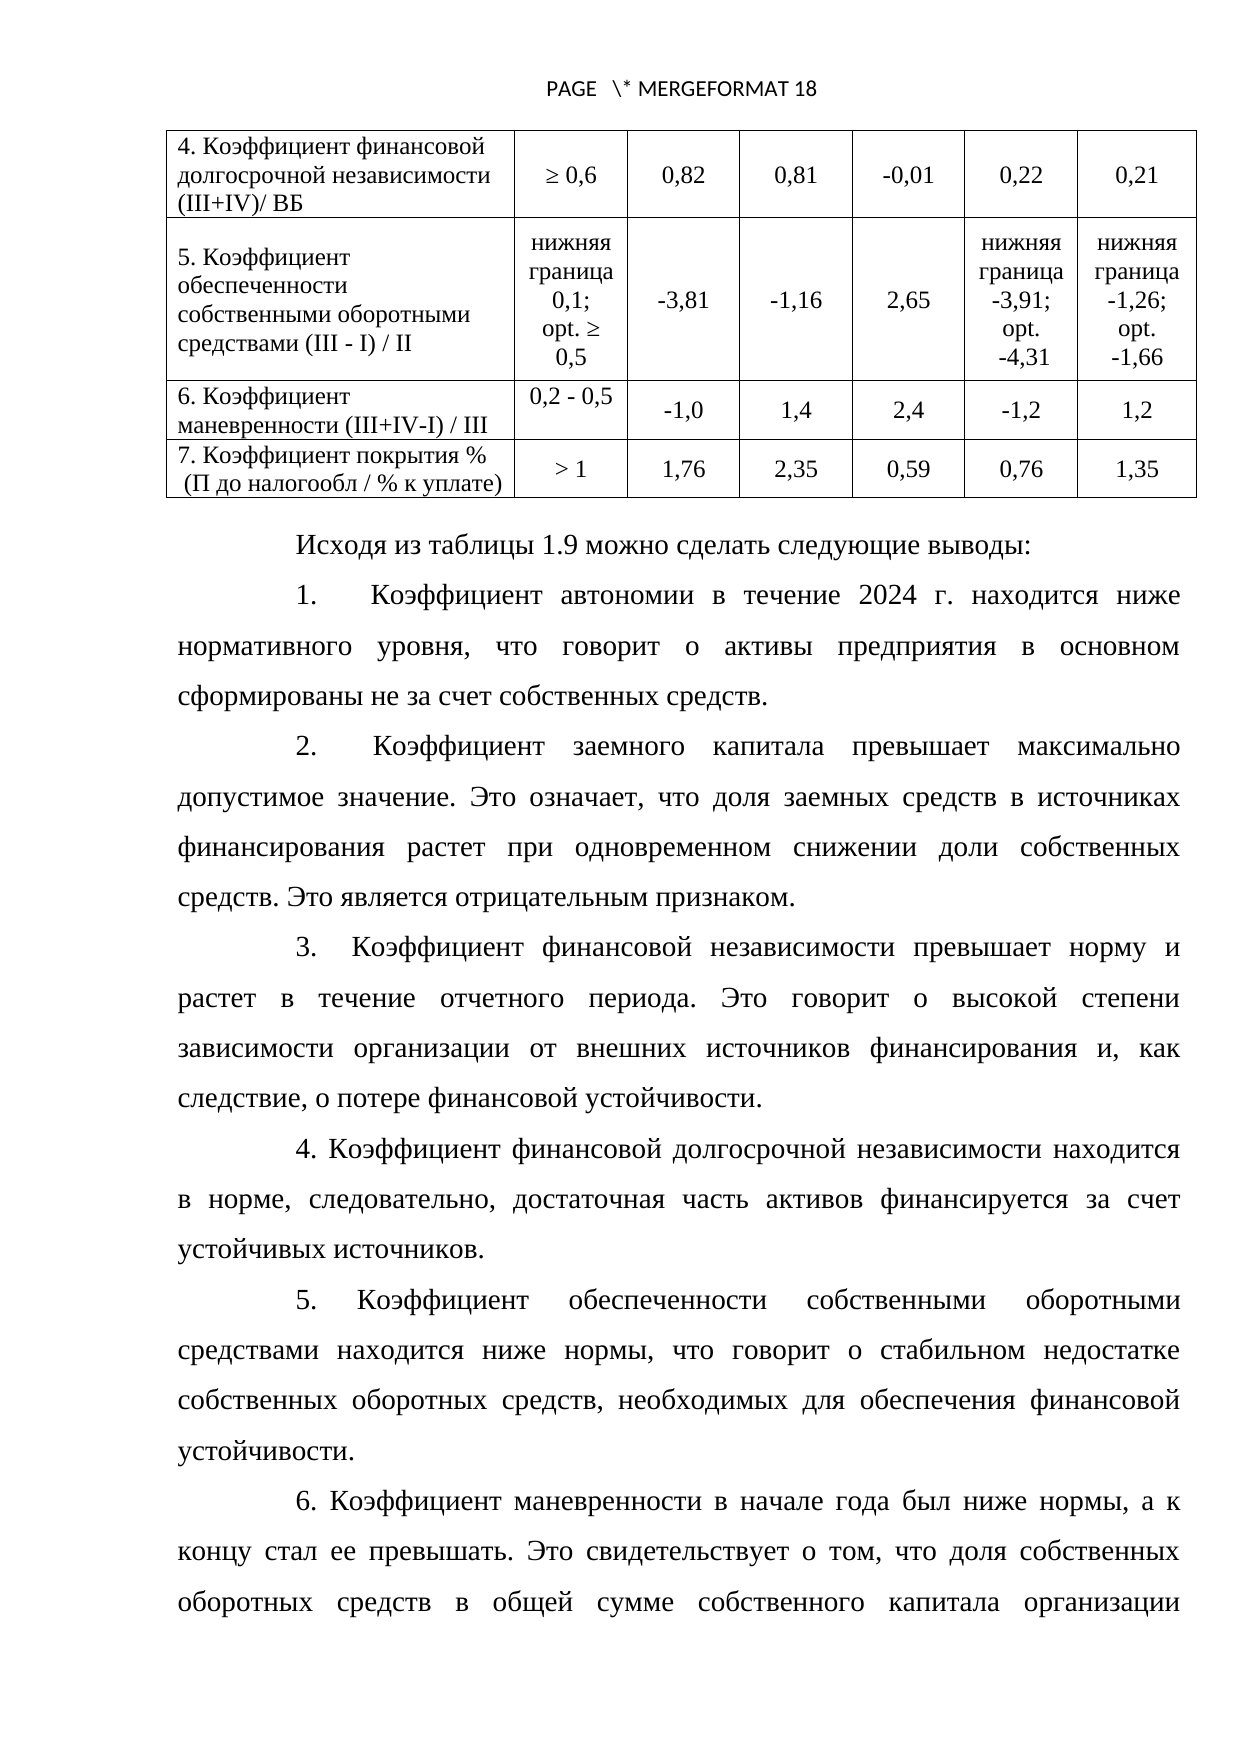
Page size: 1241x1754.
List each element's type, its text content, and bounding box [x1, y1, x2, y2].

table_cell -1,2 [965, 381, 1077, 439]
table_cell -0,01 [853, 131, 964, 217]
table_cell 1,35 [1078, 440, 1196, 497]
text Исходя из таблицы 1.9 можно сделать следующие выводы: [177, 527, 1181, 561]
table_cell 2,35 [740, 440, 852, 497]
table_cell нижняя граница -1,26; оpt. -1,66 [1078, 218, 1196, 380]
table_cell 0,2 - 0,5 [515, 381, 627, 439]
table_cell -1,16 [740, 218, 852, 380]
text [177, 1483, 1181, 1617]
table_cell -1,0 [628, 381, 739, 439]
table_cell 0,21 [1078, 131, 1196, 217]
text 4. Коэффициент финансовой долгосрочной независимости находится в норме, следовательно, достаточная часть активов финансируется за счет устойчивых источников. [177, 1131, 1181, 1265]
table_cell 0,81 [740, 131, 852, 217]
table_cell 2,65 [853, 218, 964, 380]
table_cell 0,76 [965, 440, 1077, 497]
table_cell 1,2 [1078, 381, 1196, 439]
table_cell 0,22 [965, 131, 1077, 217]
table_cell -3,81 [628, 218, 739, 380]
table_cell 0,59 [853, 440, 964, 497]
table_cell 5. Коэффициент обеспеченности собственными оборотными средствами (III - I) / II [167, 218, 514, 380]
table_cell 6. Коэффициент маневренности (III+IV-I) / III [167, 381, 514, 439]
table_cell нижняя граница -3,91; оpt. -4,31 [965, 218, 1077, 380]
table_cell 0,82 [628, 131, 739, 217]
text 3. Коэффициент финансовой независимости превышает норму и растет в течение отчетного периода. Это говорит о высокой степени зависимости организации от внешних источников финансирования и, как следствие, о потере финансовой устойчивости. [177, 929, 1181, 1114]
table_cell 1,4 [740, 381, 852, 439]
text 1. Коэффициент автономии в течение 2024 г. находится ниже нормативного уровня, что говорит о активы предприятия в основном сформированы не за счет собственных средств. [177, 577, 1181, 712]
table_cell нижняя граница 0,1; оpt. ≥ 0,5 [515, 218, 627, 380]
table_cell ≥ 0,6 [515, 131, 627, 217]
table_cell 2,4 [853, 381, 964, 439]
table_cell 7. Коэффициент покрытия % (П до налогообл / % к уплате) [167, 440, 514, 497]
text 5. Коэффициент обеспеченности собственными оборотными средствами находится ниже нормы, что говорит о стабильном недостатке собственных оборотных средств, необходимых для обеспечения финансовой устойчивости. [177, 1282, 1181, 1466]
text 2. Коэффициент заемного капитала превышает максимально допустимое значение. Это означает, что доля заемных средств в источниках финансирования растет при одновременном снижении доли собственных средств. Это является отрицательным признаком. [177, 728, 1181, 913]
table_cell > 1 [515, 440, 627, 497]
table_cell 4. Коэффициент финансовой долгосрочной независимости (III+IV)/ ВБ [167, 131, 514, 217]
table_cell 1,76 [628, 440, 739, 497]
